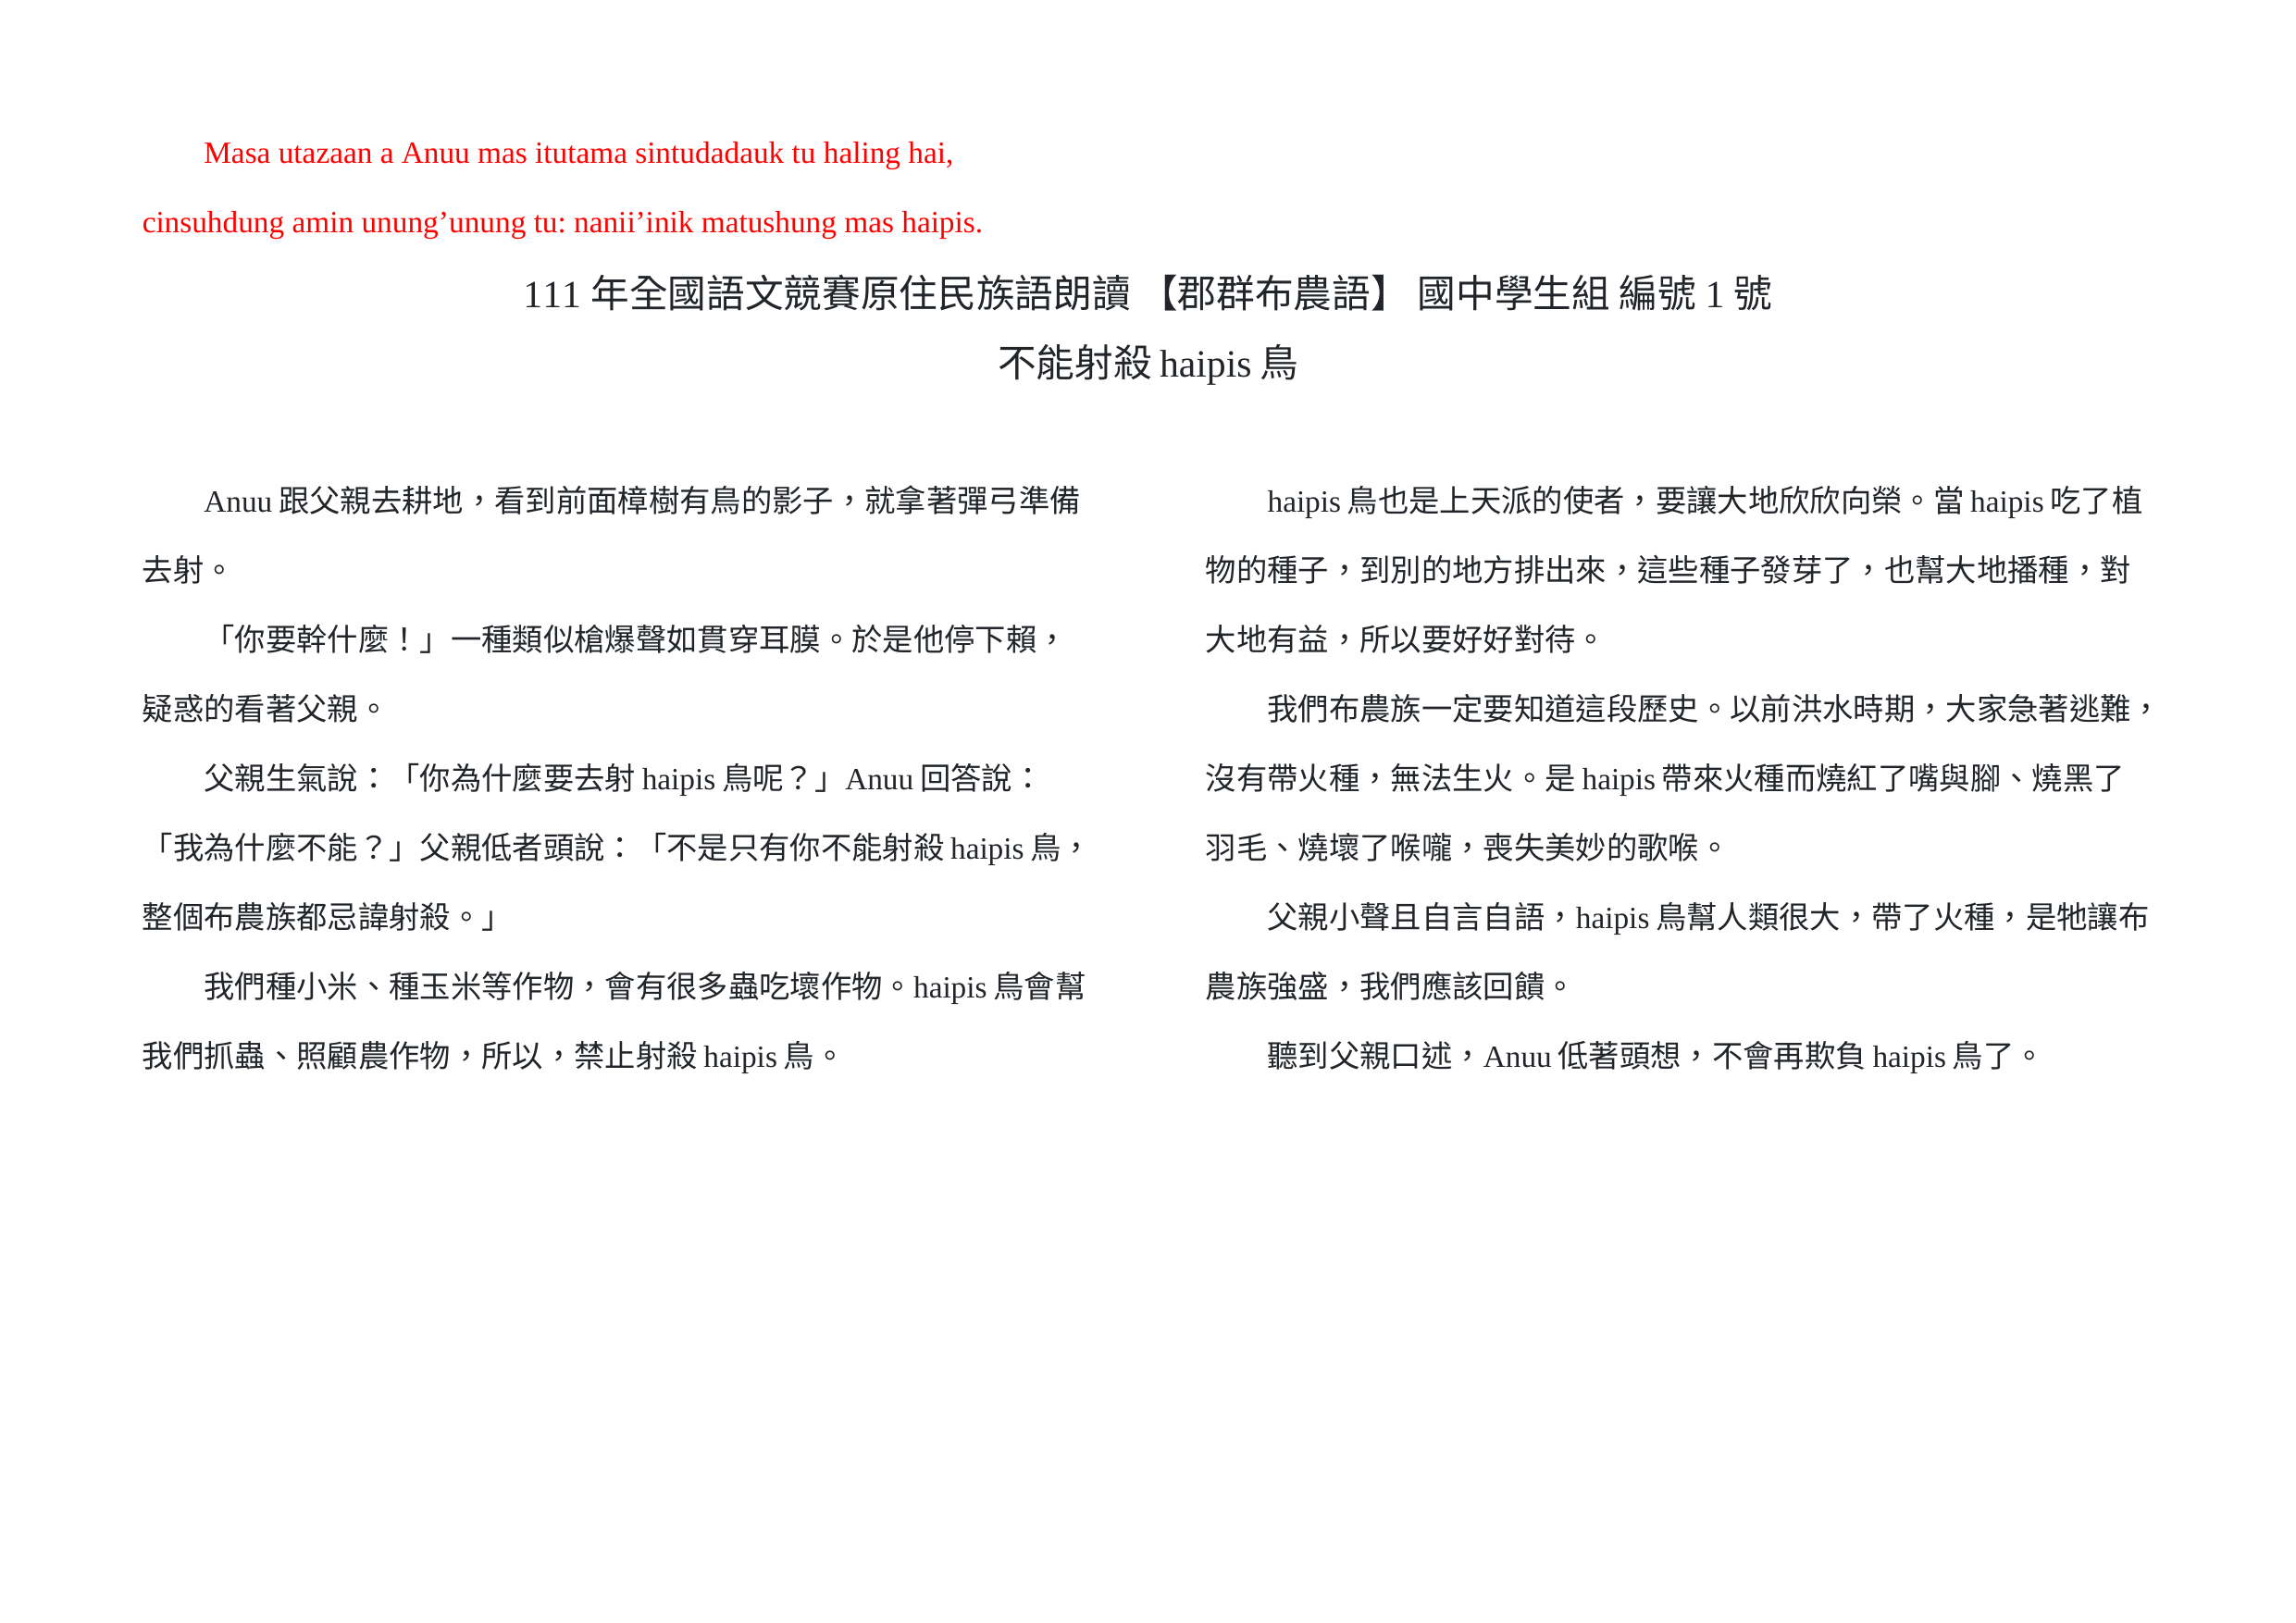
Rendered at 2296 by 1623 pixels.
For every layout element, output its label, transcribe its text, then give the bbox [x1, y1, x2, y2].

text 父親小聲且自言自語，haipis鳥幫人類很大，帶了火種，是牠讓布農族強盛，我們應該回饋。 [1206, 881, 2153, 1020]
text 不能射殺haipis鳥 [142, 326, 2153, 395]
text 我們布農族一定要知道這段歷史。以前洪水時期，大家急著逃難，沒有帶火種，無法生火。是haipis帶來火種而燒紅了嘴與腳、燒黑了羽毛、燒壞了喉嚨，喪失美妙的歌喉。 [1206, 673, 2153, 881]
text 父親生氣說：「你為什麼要去射haipis鳥呢？」Anuu回答說：「我為什麼不能？」父親低者頭說：「不是只有你不能射殺haipis鳥，整個布農族都忌諱射殺。」 [142, 742, 1090, 950]
text 聽到父親口述，Anuu低著頭想，不會再欺負haipis鳥了。 [1206, 1020, 2153, 1089]
text haipis鳥也是上天派的使者，要讓大地欣欣向榮。當haipis吃了植物的種子，到別的地方排出來，這些種子發芽了，也幫大地播種，對大地有益，所以要好好對待。 [1206, 465, 2153, 673]
text 我們種小米、種玉米等作物，會有很多蟲吃壞作物。haipis鳥會幫我們抓蟲、照顧農作物，所以，禁止射殺haipis鳥。 [142, 950, 1090, 1089]
text 111 年全國語文競賽原住民族語朗讀 【郡群布農語】 國中學生組 編號 1 號 [142, 256, 2153, 326]
text 「你要幹什麼！」一種類似槍爆聲如貫穿耳膜。於是他停下賴，疑惑的看著父親。 [142, 603, 1090, 742]
text Masa utazaan a Anuu mas itutama sintudadauk tu haling hai, cinsuhdung amin unung’unung tu: nanii’inik matushung mas haipis. [142, 118, 1090, 256]
text Anuu跟父親去耕地，看到前面樟樹有鳥的影子，就拿著彈弓準備去射。 [142, 465, 1090, 603]
